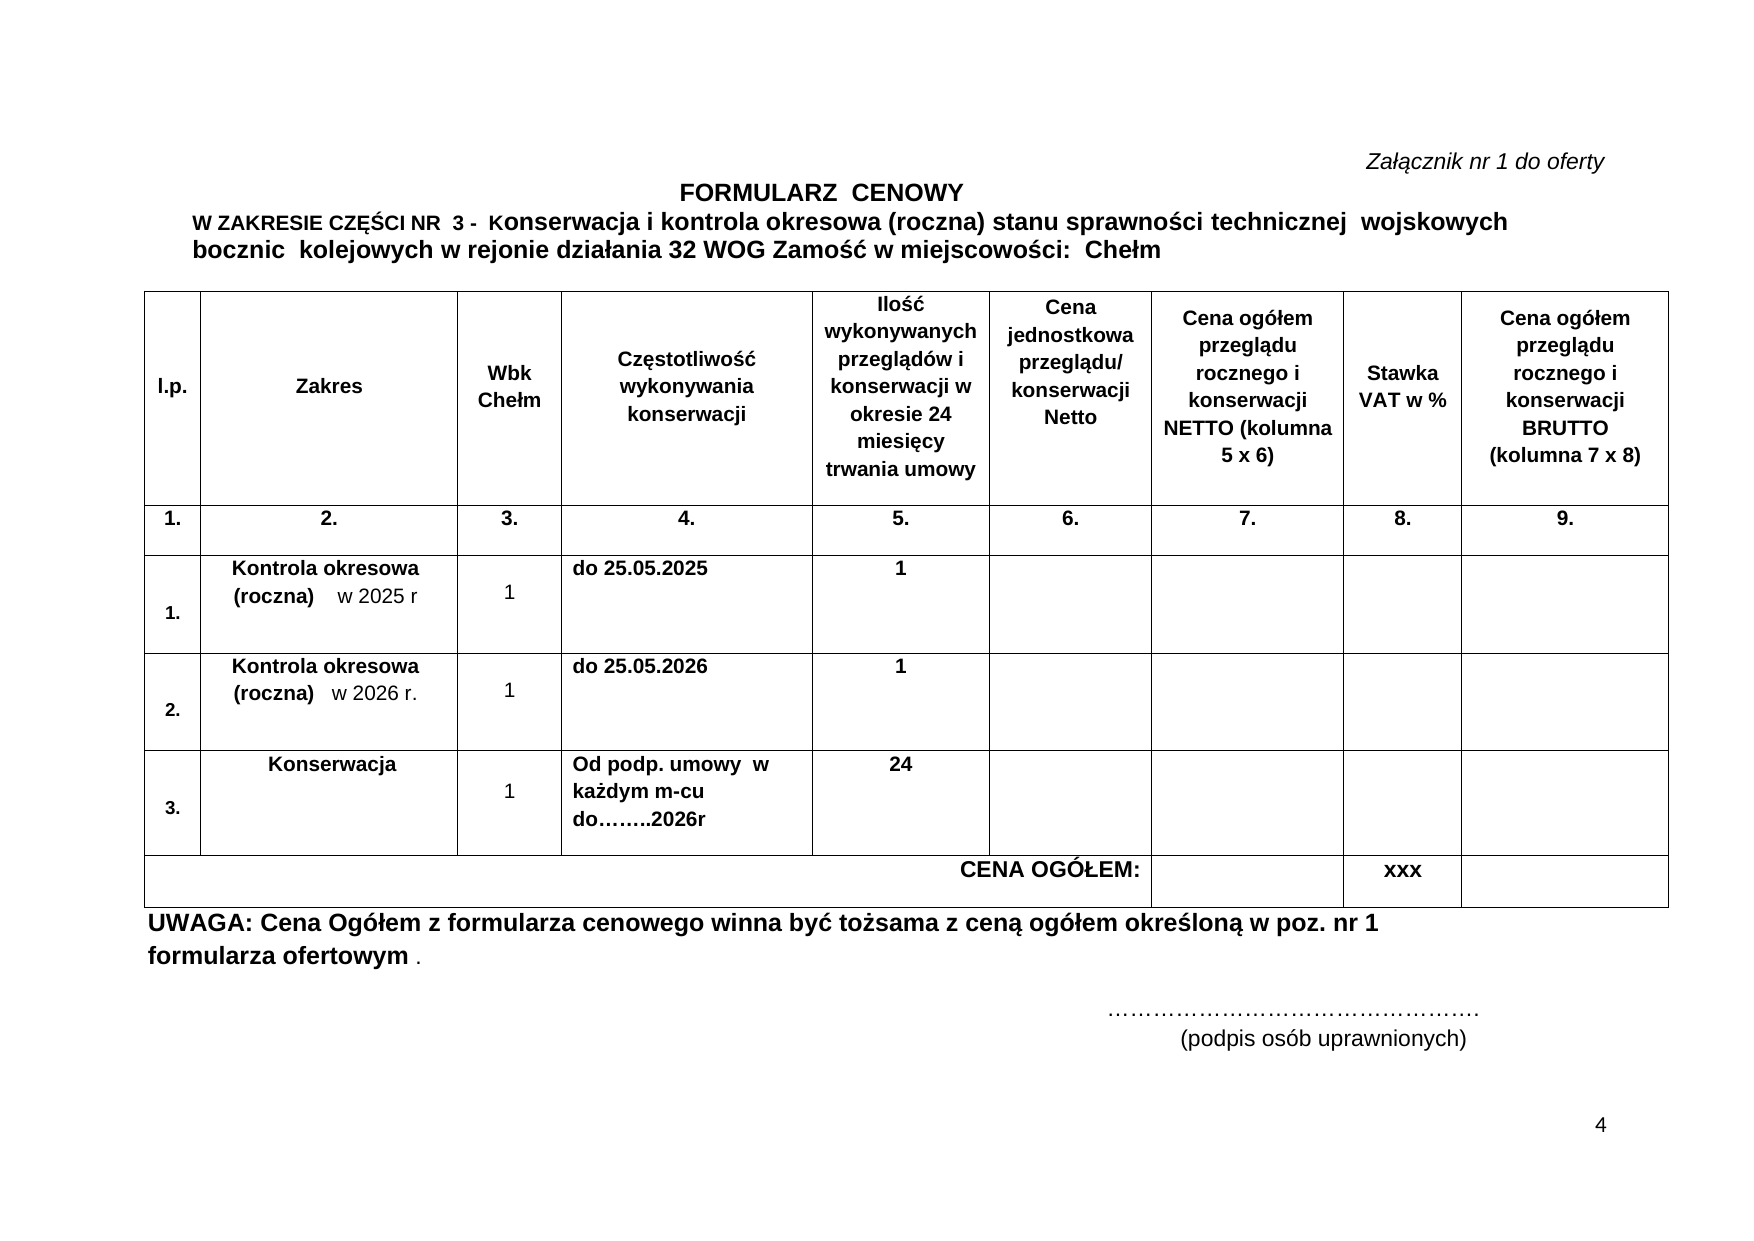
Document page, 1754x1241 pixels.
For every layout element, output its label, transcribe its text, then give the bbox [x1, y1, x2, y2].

table_cell 6. [990, 506, 1151, 555]
table_cell [1152, 856, 1343, 907]
table_header l.p. [145, 292, 200, 505]
table_cell 1 [458, 556, 561, 653]
text UWAGA: Cena Ogółem z formularza cenowego winna być tożsama z ceną ogółem określoną w poz. nr 1 formularza ofertowym . [148, 908, 1606, 970]
table_cell [1462, 654, 1668, 750]
table_cell 24 [813, 751, 989, 855]
table_header Ilość wykonywanych przeglądów i konserwacji w okresie 24 miesięcy trwania umowy [813, 292, 989, 505]
table_header Cena ogółem przeglądu rocznego i konserwacji NETTO (kolumna 5 x 6) [1152, 292, 1343, 505]
table_cell 5. [813, 506, 989, 555]
table_cell 1. [145, 506, 200, 555]
table_cell 1. [145, 556, 200, 653]
table_cell [1462, 856, 1668, 907]
table_cell [1152, 556, 1343, 653]
text …………………………………………. [1033, 995, 1606, 1021]
table_cell [990, 654, 1151, 750]
table_cell [1462, 556, 1668, 653]
table_cell 3. [145, 751, 200, 855]
table_header Cena jednostkowa przeglądu/ konserwacji Netto [990, 292, 1151, 505]
table_cell 1 [458, 654, 561, 750]
table_header Wbk Chełm [458, 292, 561, 505]
table_header Zakres [201, 292, 457, 505]
table_header Częstotliwość wykonywania konserwacji [562, 292, 812, 505]
table_cell [1462, 751, 1668, 855]
table_cell 8. [1344, 506, 1461, 555]
text (podpis osób uprawnionych) [1106, 1025, 1606, 1052]
table_header Stawka VAT w % [1344, 292, 1461, 505]
text Załącznik nr 1 do oferty [148, 148, 1606, 174]
table_cell Kontrola okresowa (roczna) w 2025 r [201, 556, 457, 653]
table_cell Od podp. umowy w każdym m-cu do……..2026r [562, 751, 812, 855]
table_cell Kontrola okresowa (roczna) w 2026 r. [201, 654, 457, 750]
table_header Cena ogółem przeglądu rocznego i konserwacji BRUTTO (kolumna 7 x 8) [1462, 292, 1668, 505]
table_cell 2. [145, 654, 200, 750]
table_cell [1344, 654, 1461, 750]
table_cell [1344, 556, 1461, 653]
table_cell 3. [458, 506, 561, 555]
table_cell do 25.05.2026 [562, 654, 812, 750]
table_cell 4. [562, 506, 812, 555]
table_cell [1344, 751, 1461, 855]
table_cell 9. [1462, 506, 1668, 555]
table_cell xxx [1344, 856, 1461, 907]
table_cell [990, 556, 1151, 653]
table_cell [1152, 751, 1343, 855]
table_cell 1 [458, 751, 561, 855]
list W ZAKRESIE CZĘŚCI NR 3 - Konserwacja i kontrola okresowa (roczna) stanu sprawności technicznej wojskowych bocznic kolejowych w rejonie działania 32 WOG Zamość w miejscowości: Chełm [192, 207, 1606, 264]
table_cell [1152, 654, 1343, 750]
table_cell do 25.05.2025 [562, 556, 812, 653]
table_cell 7. [1152, 506, 1343, 555]
table_cell 1 [813, 654, 989, 750]
table_cell 1 [813, 556, 989, 653]
table_cell 2. [201, 506, 457, 555]
table_cell [990, 751, 1151, 855]
table_cell Konserwacja [201, 751, 457, 855]
table_cell CENA OGÓŁEM: [145, 856, 1151, 907]
list FORMULARZ CENOWY [679, 178, 1606, 207]
